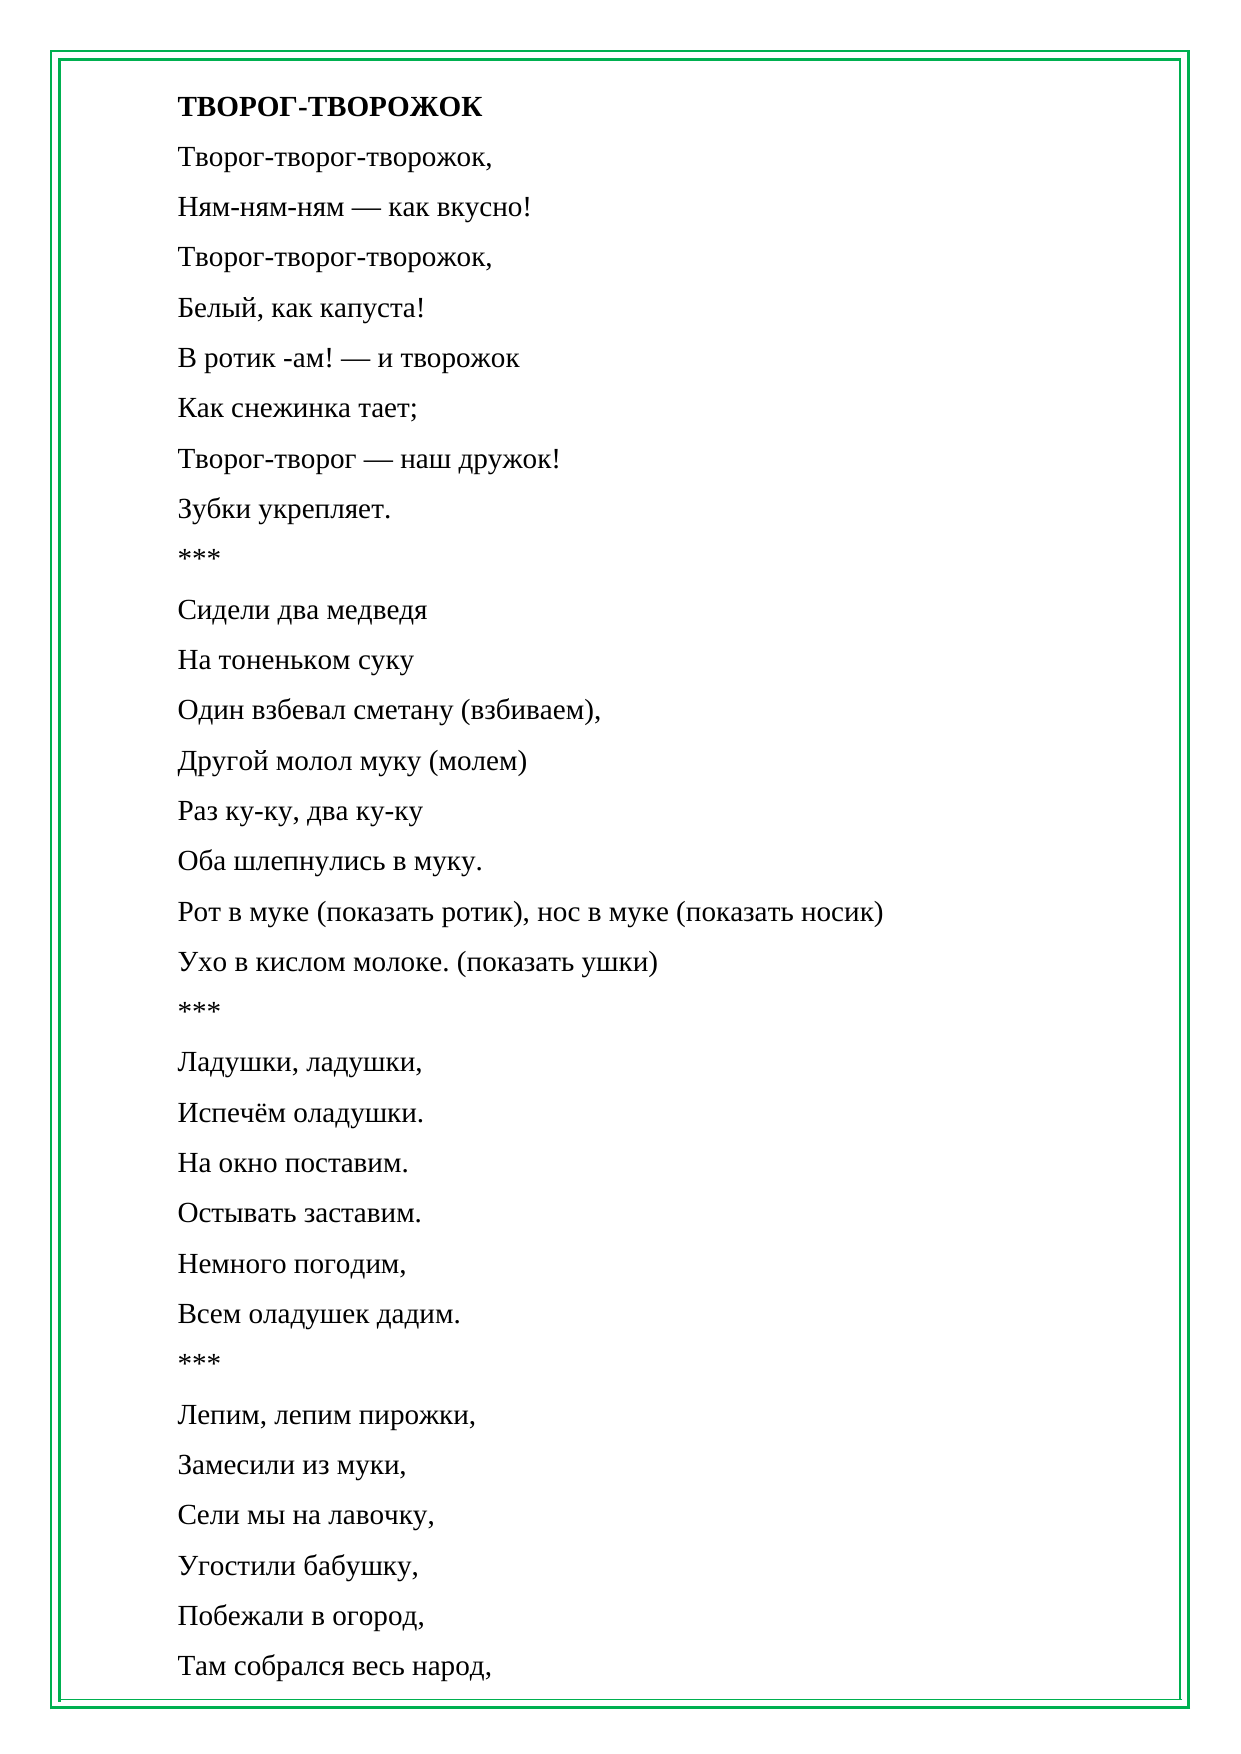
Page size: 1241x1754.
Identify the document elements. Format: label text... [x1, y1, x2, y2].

text Зубки укрепляет. [177, 491, 1152, 525]
text Творог-творог-творожок, [177, 239, 1152, 273]
text Как снежинка тает; [177, 391, 1152, 424]
text Творог-творог-творожок, [177, 139, 1152, 172]
text В ротик -ам! — и творожок [177, 340, 1152, 374]
text Ням-ням-ням — как вкусно! [177, 189, 1152, 223]
text ТВОРОГ-ТВОРОЖОК [177, 89, 1152, 122]
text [177, 541, 1152, 1682]
text Творог-творог — наш дружок! [177, 441, 1152, 474]
text Белый, как капуста! [177, 290, 1152, 323]
